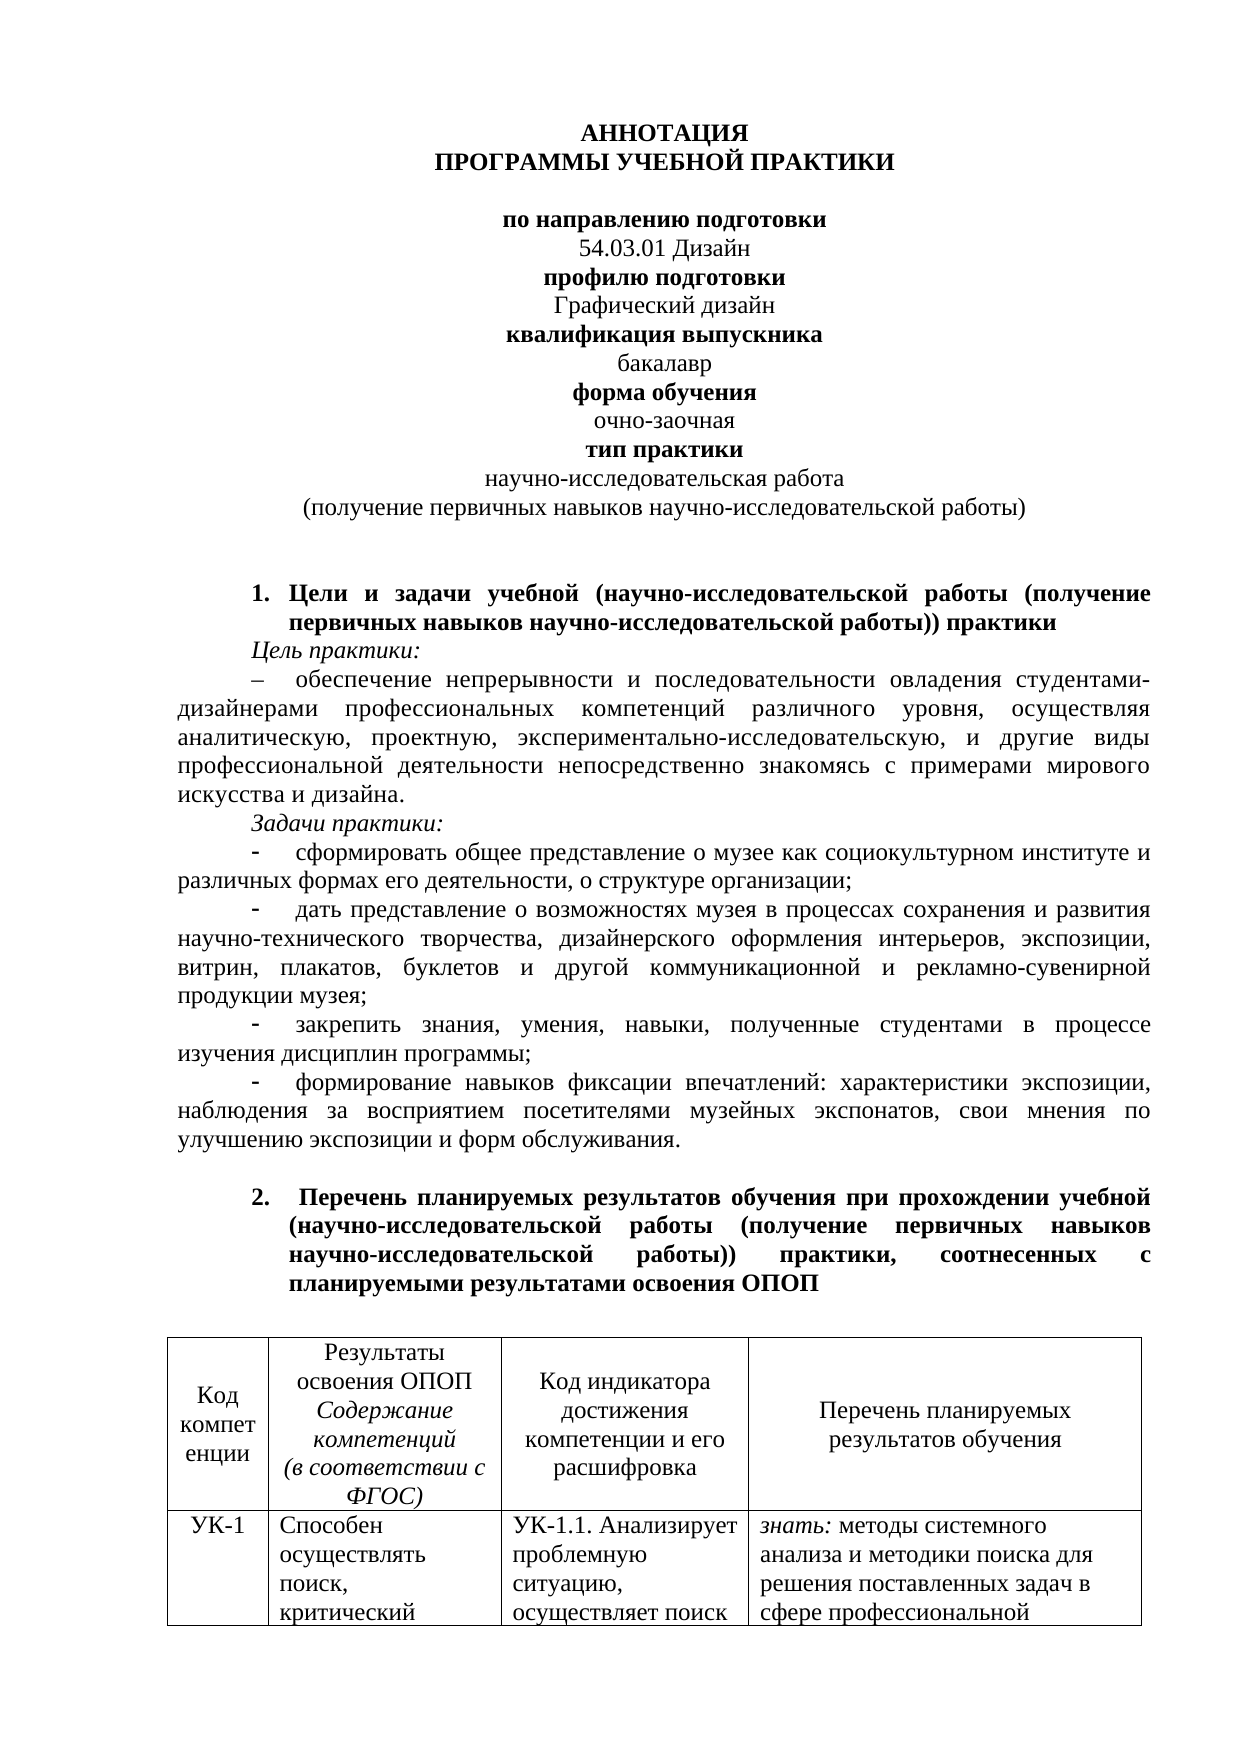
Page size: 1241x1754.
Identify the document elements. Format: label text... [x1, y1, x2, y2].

table_header Код компетенции [168, 1338, 268, 1510]
text по направлению подготовки [177, 204, 1152, 233]
list формирование навыков фиксации впечатлений: характеристики экспозиции, наблюдения за восприятием посетителями музейных экспонатов, свои мнения по улучшению экспозиции и форм обслуживания. [177, 1067, 1152, 1153]
text научно-исследовательская работа [177, 463, 1152, 492]
text АННОТАЦИЯ [177, 118, 1152, 147]
table_header Результаты освоения ОПОП Содержание компетенций (в соответствии с ФГОС) [269, 1338, 501, 1510]
list сформировать общее представление о музее как социокультурном институте и различных формах его деятельности, о структуре организации; [177, 837, 1152, 894]
text квалификация выпускника [177, 319, 1152, 348]
text тип практики [177, 434, 1152, 463]
text программЫ УЧЕБНОЙ ПРАКТИКИ [177, 147, 1152, 176]
text Графический дизайн [177, 291, 1152, 319]
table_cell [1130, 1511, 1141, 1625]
text 54.03.01 Дизайн [177, 233, 1152, 262]
table_header Код индикатора достижения компетенции и его расшифровка [502, 1338, 748, 1510]
text Цель практики: [177, 636, 1152, 664]
text (получение первичных навыков научно-исследовательской работы) [177, 492, 1152, 521]
text Задачи практики: [177, 808, 1152, 837]
list Цели и задачи учебной (научно-исследовательской работы (получение первичных навыков научно-исследовательской работы)) практики [251, 578, 1152, 636]
table_header Перечень планируемых результатов обучения [749, 1338, 1141, 1510]
text бакалавр [177, 348, 1152, 377]
list закрепить знания, умения, навыки, полученные студентами в процессе изучения дисциплин программы; [177, 1009, 1152, 1067]
list обеспечение непрерывности и последовательности овладения студентами-дизайнерами профессиональных компетенций различного уровня, осуществляя аналитическую, проектную, экспериментально-исследовательскую, и другие виды профессиональной деятельности непосредственно знакомясь с примерами мирового искусства и дизайна. [177, 664, 1152, 808]
list дать представление о возможностях музея в процессах сохранения и развития научно-технического творчества, дизайнерского оформления интерьеров, экспозиции, витрин, плакатов, буклетов и другой коммуникационной и рекламно-сувенирной продукции музея; [177, 894, 1152, 1009]
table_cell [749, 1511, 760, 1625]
text очно-заочная [177, 406, 1152, 434]
table_cell УК-1 [168, 1511, 268, 1625]
list Перечень планируемых результатов обучения при прохождении учебной (научно-исследовательской работы (получение первичных навыков научно-исследовательской работы)) практики, соотнесенных с планируемыми результатами освоения ОПОП [251, 1182, 1152, 1297]
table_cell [269, 1511, 501, 1625]
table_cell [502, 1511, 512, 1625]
text профилю подготовки [177, 262, 1152, 291]
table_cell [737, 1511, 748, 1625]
text форма обучения [177, 377, 1152, 406]
